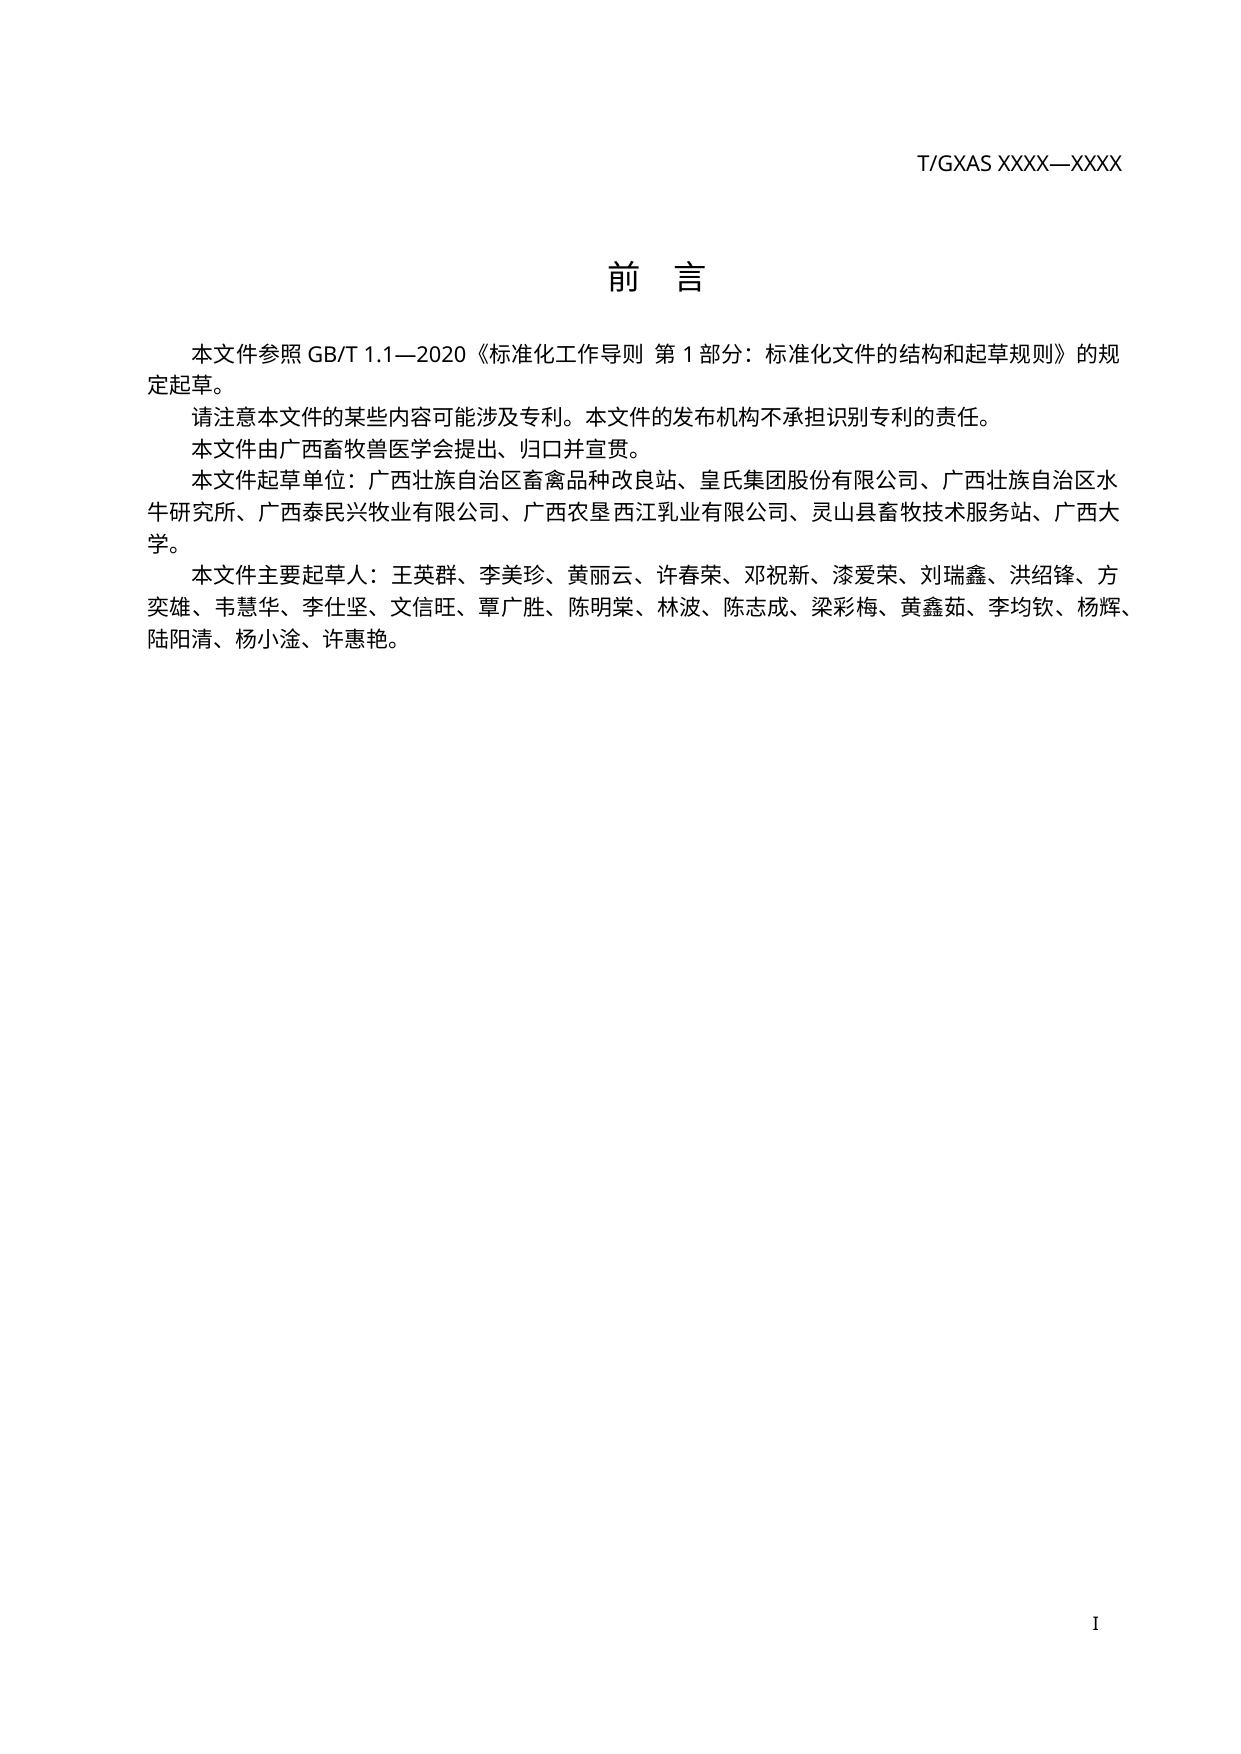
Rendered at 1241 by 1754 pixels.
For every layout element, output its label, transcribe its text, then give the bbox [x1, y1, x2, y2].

text 本文件参照GB/T 1.1—2020《标准化工作导则 第1部分：标准化文件的结构和起草规则》的规定起草。 [148, 337, 1122, 400]
text 本文件由广西畜牧兽医学会提出、归口并宣贯。 [148, 432, 1122, 463]
text 本文件起草单位：广西壮族自治区畜禽品种改良站、皇氏集团股份有限公司、广西壮族自治区水牛研究所、广西泰民兴牧业有限公司、广西农垦西江乳业有限公司、灵山县畜牧技术服务站、广西大学。 [148, 463, 1122, 558]
text 本文件主要起草人：王英群、李美珍、黄丽云、许春荣、邓祝新、漆爱荣、刘瑞鑫、洪绍锋、方奕雄、韦慧华、李仕坚、文信旺、覃广胜、陈明棠、林波、陈志成、梁彩梅、黄鑫茹、李均钦、杨辉、陆阳清、杨小淦、许惠艳。 [148, 558, 1122, 653]
text 前言 [148, 251, 1122, 299]
text 请注意本文件的某些内容可能涉及专利。本文件的发布机构不承担识别专利的责任。 [148, 400, 1122, 432]
